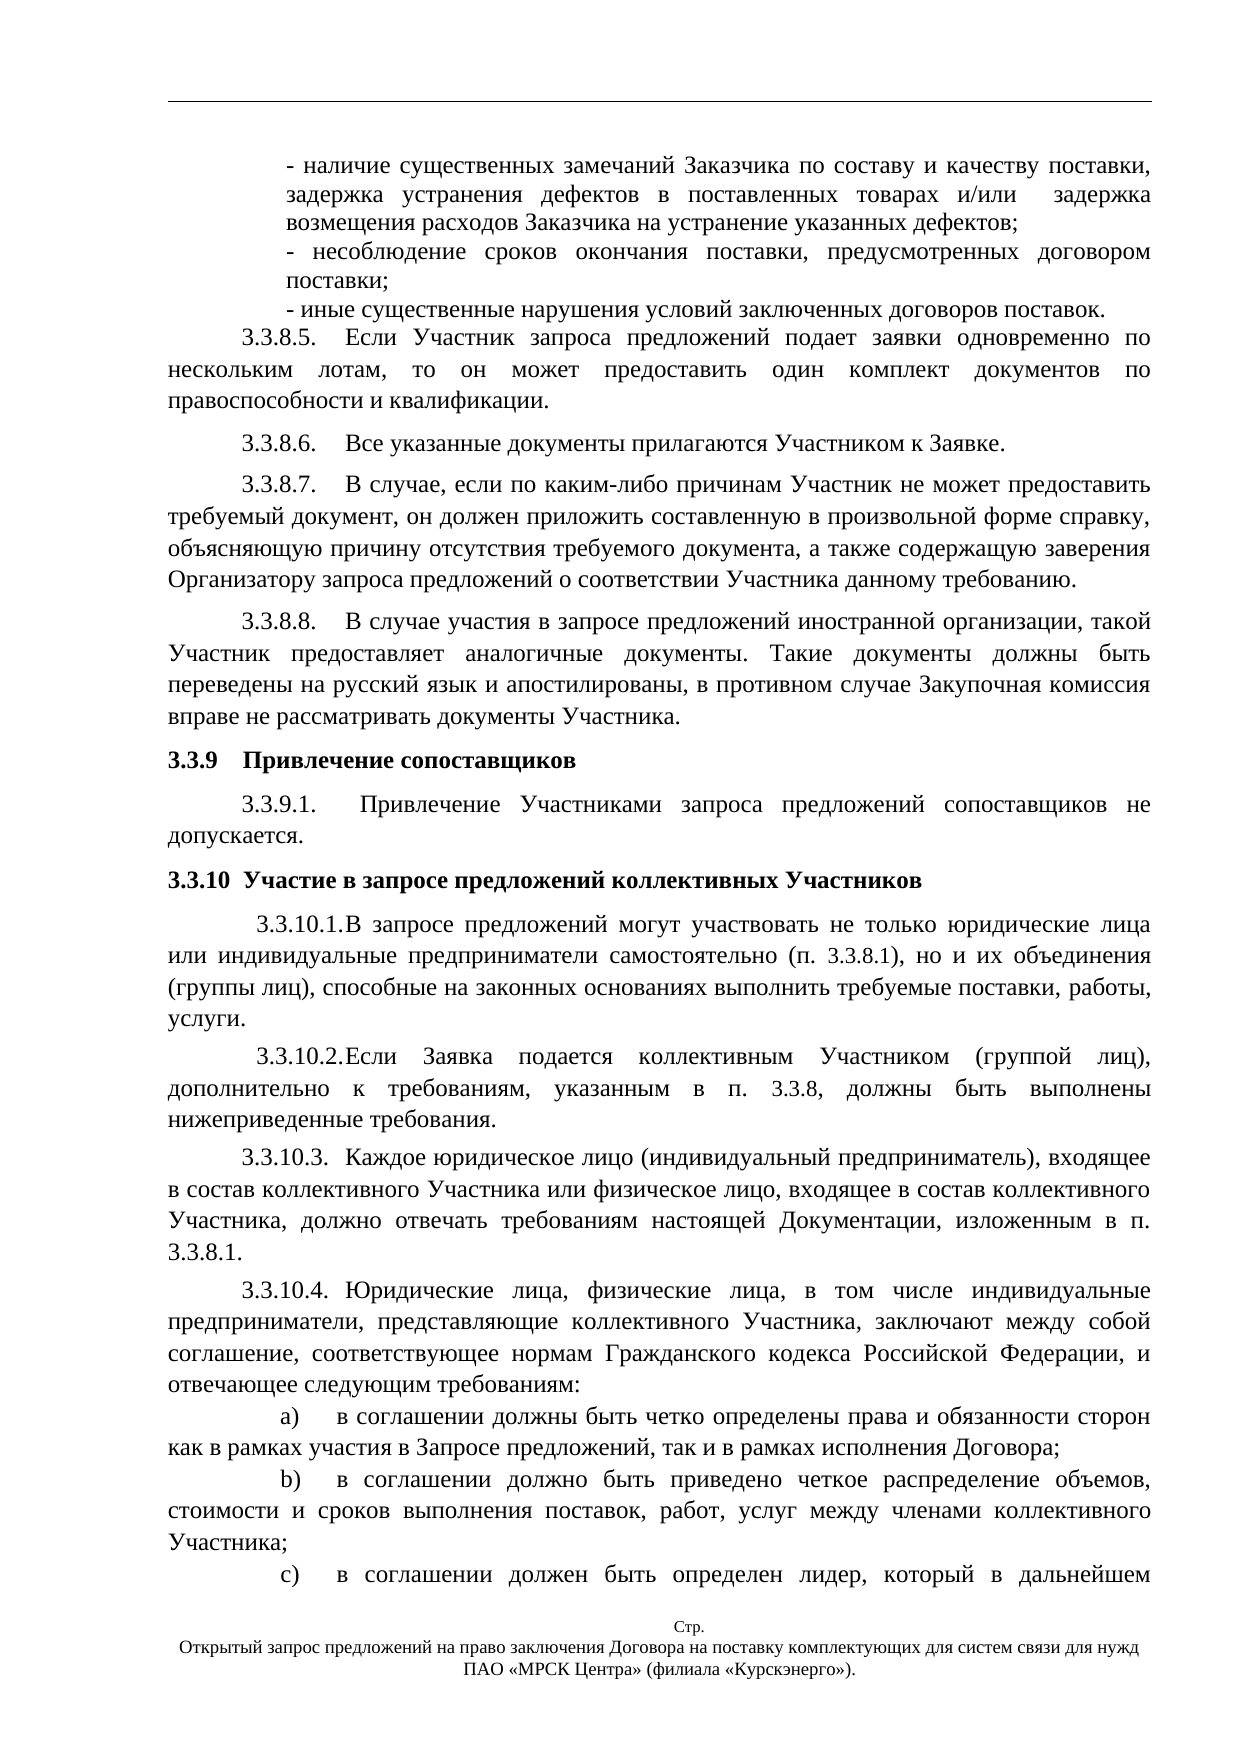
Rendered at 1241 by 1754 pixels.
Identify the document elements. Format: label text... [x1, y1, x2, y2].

list В случае, если по каким-либо причинам Участник не может предоставить требуемый документ, он должен приложить составленную в произвольной форме справку, объясняющую причину отсутствия требуемого документа, а также содержащую заверения Организатору запроса предложений о соответствии Участника данному требованию. [168, 469, 1152, 593]
list Если Заявка подается коллективным Участником (группой лиц), дополнительно к требованиям, указанным в п. 3.3.8, должны быть выполнены нижеприведенные требования. [168, 1041, 1152, 1133]
list - наличие существенных замечаний Заказчика по составу и качеству поставки, задержка устранения дефектов в поставленных товарах и/или задержка возмещения расходов Заказчика на устранение указанных дефектов; [286, 150, 1152, 236]
list Привлечение Участниками запроса предложений сопоставщиков не допускается. [168, 789, 1152, 849]
list Если Участник запроса предложений подает заявки одновременно по нескольким лотам, то он может предоставить один комплект документов по правоспособности и квалификации. [168, 322, 1152, 414]
list Юридические лица, физические лица, в том числе индивидуальные предприниматели, представляющие коллективного Участника, заключают между собой соглашение, соответствующее нормам Гражданского кодекса Российской Федерации, и отвечающее следующим требованиям: [168, 1275, 1152, 1398]
list В запросе предложений могут участвовать не только юридические лица или индивидуальные предприниматели самостоятельно (п. 3.3.8.1), но и их объединения (группы лиц), способные на законных основаниях выполнить требуемые поставки, работы, услуги. [168, 909, 1152, 1032]
list Все указанные документы прилагаются Участником к Заявке. [168, 428, 1152, 456]
list Каждое юридическое лицо (индивидуальный предприниматель), входящее в состав коллективного Участника или физическое лицо, входящее в состав коллективного Участника, должно отвечать требованиям настоящей Документации, изложенным в п. 3.3.8.1. [168, 1142, 1152, 1266]
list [168, 1559, 1152, 1587]
list - иные существенные нарушения условий заключенных договоров поставок. [286, 294, 1152, 322]
list в соглашении должно быть приведено четкое распределение объемов, стоимости и сроков выполнения поставок, работ, услуг между членами коллективного Участника; [168, 1464, 1152, 1556]
subtitle Участие в запросе предложений коллективных Участников [168, 865, 1152, 893]
list в соглашении должны быть четко определены права и обязанности сторон как в рамках участия в Запросе предложений, так и в рамках исполнения Договора; [168, 1401, 1152, 1461]
subtitle Привлечение сопоставщиков [168, 745, 1152, 774]
list - несоблюдение сроков окончания поставки, предусмотренных договором поставки; [286, 236, 1152, 294]
list В случае участия в запросе предложений иностранной организации, такой Участник предоставляет аналогичные документы. Такие документы должны быть переведены на русский язык и апостилированы, в противном случае Закупочная комиссия вправе не рассматривать документы Участника. [168, 606, 1152, 730]
